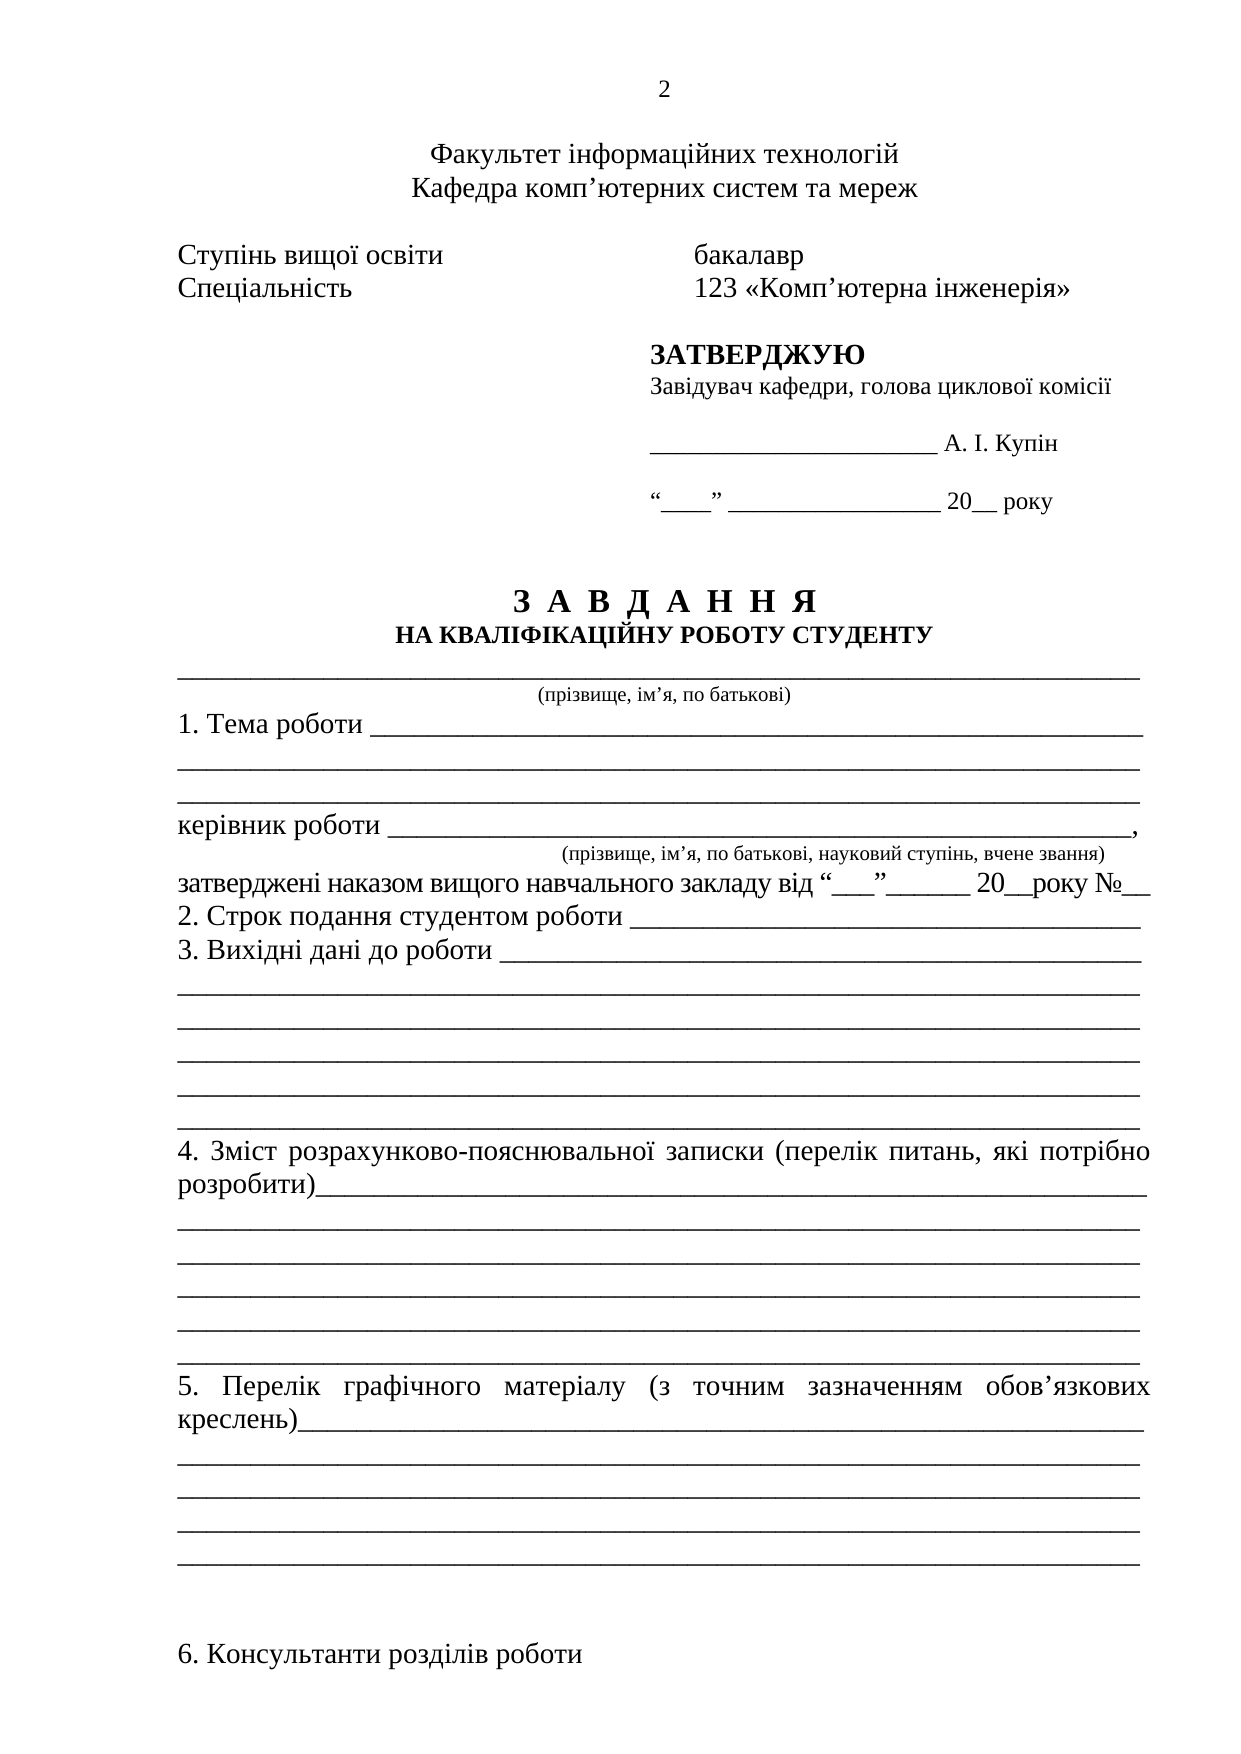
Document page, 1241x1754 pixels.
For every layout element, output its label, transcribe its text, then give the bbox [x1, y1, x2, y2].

text 2. Строк подання студентом роботи ___________________________________ [177, 898, 1152, 932]
text 5. Перелік графічного матеріалу (з точним зазначенням обов’язкових креслень)__________________________________________________________________________________________________________________________________________________________________________________________________________________________________________________________________________________________________________________________________ [177, 1368, 1152, 1569]
text Кафедра комп’ютерних систем та мереж [177, 170, 1152, 203]
text __________________________________________________________________ [177, 740, 1152, 773]
text 1. Тема роботи _____________________________________________________ [177, 706, 1152, 740]
text __________________________________________________________________ [177, 649, 1152, 682]
text Факультет інформаційних технологій [177, 136, 1152, 170]
text __________________________________________________________________ [177, 773, 1152, 807]
text _______________________ А. І. Купін [650, 428, 1152, 457]
text Спеціальність 123 «Комп’ютерна інженерія» [177, 270, 1152, 304]
text 3. Вихідні дані до роботи ____________________________________________ [177, 932, 1152, 965]
text Завідувач кафедри, голова циклової комісії [650, 371, 1152, 400]
text затверджені наказом вищого навчального закладу від “___”______ 20__року №__ [177, 865, 1152, 898]
text ЗАВДАННЯ [177, 582, 1152, 620]
text (прізвище, ім’я, по батькові) [177, 682, 1152, 706]
text НА КВАЛІФІКАЦІЙНУ РОБОТУ СТУДЕНТУ [177, 620, 1152, 649]
text __________________________________________________________________________________________________________________________________________________________________________________________________________________________________________________________________________________________________________________________________________ [177, 965, 1152, 1133]
text Ступінь вищої освіти бакалавр [177, 237, 1152, 270]
text “____” _________________ 20__ року [650, 486, 1152, 515]
text ЗАТВЕРДЖУЮ [650, 337, 1152, 371]
text (прізвище, ім’я, по батькові, науковий ступінь, вчене звання) [177, 841, 1152, 865]
text керівник роботи ___________________________________________________, [177, 807, 1152, 841]
text 6. Консультанти розділів роботи [177, 1636, 1152, 1670]
text 4. Зміст розрахунково-пояснювальної записки (перелік питань, які потрібно розробити)_______________________________________________________________________________________________________________________________________________________________________________________________________________________________________________________________ ____________________________________________________________________________________________________________________________________ [177, 1133, 1152, 1368]
